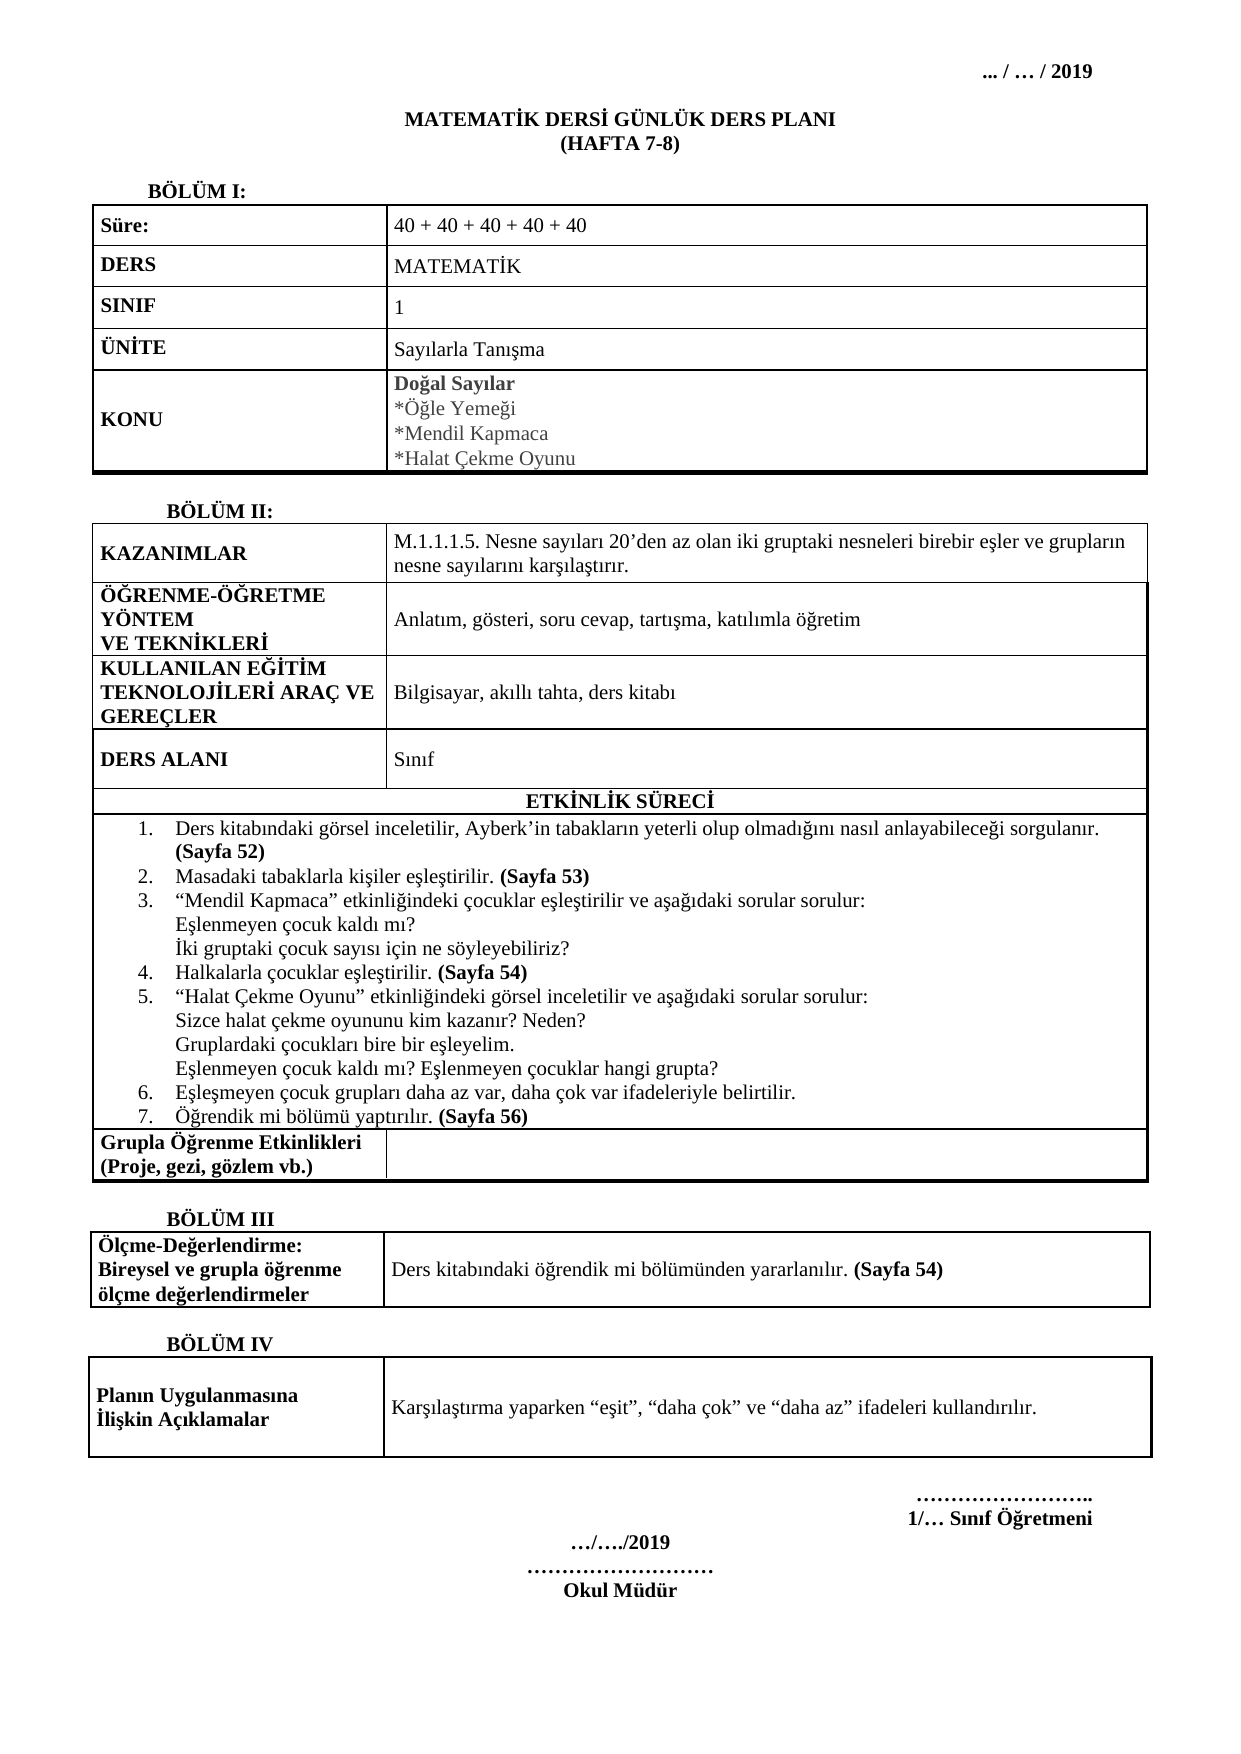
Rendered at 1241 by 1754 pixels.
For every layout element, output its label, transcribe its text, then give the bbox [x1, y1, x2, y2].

table_header M.1.1.1.5. Nesne sayıları 20’den az olan iki gruptaki nesneleri birebir eşler ve grupların nesne sayılarını karşılaştırır. [387, 524, 1147, 582]
table_header 40 + 40 + 40 + 40 + 40 [388, 206, 1146, 245]
table_cell Bilgisayar, akıllı tahta, ders kitabı [387, 656, 1146, 728]
table_header Planın Uygulanmasına İlişkin Açıklamalar [90, 1358, 383, 1456]
table_cell MATEMATİK [388, 246, 1146, 286]
subtitle BÖLÜM IV [148, 1332, 1092, 1356]
text 1/… Sınıf Öğretmeni [148, 1506, 1092, 1530]
text MATEMATİK DERSİ GÜNLÜK DERS PLANI [148, 107, 1092, 131]
table_cell ETKİNLİK SÜRECİ [94, 789, 1146, 813]
table_cell ÜNİTE [94, 329, 386, 369]
text Okul Müdür [148, 1578, 1092, 1602]
table_cell ÖĞRENME-ÖĞRETME YÖNTEM VE TEKNİKLERİ [93, 583, 386, 655]
text …………………….. [148, 1458, 1092, 1506]
table_cell Anlatım, gösteri, soru cevap, tartışma, katılımla öğretim [387, 583, 1146, 655]
table_header Ölçme-Değerlendirme: Bireysel ve grupla öğrenme ölçme değerlendirmeler [92, 1233, 383, 1306]
table_header Süre: [94, 206, 386, 245]
table_cell Sayılarla Tanışma [388, 329, 1146, 369]
table_cell 1 [388, 287, 1146, 327]
text ……………………… [148, 1554, 1092, 1578]
table_header Karşılaştırma yaparken “eşit”, “daha çok” ve “daha az” ifadeleri kullandırılır. [385, 1358, 1150, 1456]
text BÖLÜM II: [148, 499, 1092, 523]
table_cell KONU [94, 371, 386, 470]
text BÖLÜM I: [148, 179, 1092, 203]
table_cell DERS [94, 246, 386, 286]
table_cell Sınıf [387, 730, 1146, 788]
table_header KAZANIMLAR [93, 524, 386, 582]
table_cell [387, 1130, 1146, 1178]
table_cell KULLANILAN EĞİTİM TEKNOLOJİLERİ ARAÇ VE GEREÇLER [93, 656, 386, 728]
table_cell Ders kitabındaki görsel inceletilir, Ayberk’in tabakların yeterli olup olmadığını nasıl anlayabileceği sorgulanır. (Sayfa 52) Masadaki tabaklarla kişiler eşleştirilir. (Sayfa 53) “Mendil Kapmaca” etkinliğindeki çocuklar eşleştirilir ve aşağıdaki sorular sorulur: Eşlenmeyen çocuk kaldı mı? İki gruptaki çocuk sayısı için ne söyleyebiliriz? Halkalarla çocuklar eşleştirilir. (Sayfa 54) “Halat Çekme Oyunu” etkinliğindeki görsel inceletilir ve aşağıdaki sorular sorulur: Sizce halat çekme oyununu kim kazanır? Neden? Gruplardaki çocukları bire bir eşleyelim. Eşlenmeyen çocuk kaldı mı? Eşlenmeyen çocuklar hangi grupta? Eşleşmeyen çocuk grupları daha az var, daha çok var ifadeleriyle belirtilir. Öğrendik mi bölümü yaptırılır. (Sayfa 56) [94, 815, 1146, 1128]
table_cell DERS ALANI [94, 730, 386, 788]
text …/…./2019 [148, 1530, 1092, 1554]
subtitle BÖLÜM III [148, 1207, 1092, 1231]
table_cell Doğal Sayılar *Öğle Yemeği *Mendil Kapmaca *Halat Çekme Oyunu [388, 371, 1146, 470]
text ... / … / 2019 [148, 59, 1092, 83]
table_header Ders kitabındaki öğrendik mi bölümünden yararlanılır. (Sayfa 54) [385, 1233, 1149, 1306]
text (HAFTA 7-8) [148, 131, 1092, 155]
table_cell SINIF [94, 287, 386, 327]
table_cell Grupla Öğrenme Etkinlikleri (Proje, gezi, gözlem vb.) [94, 1130, 386, 1178]
